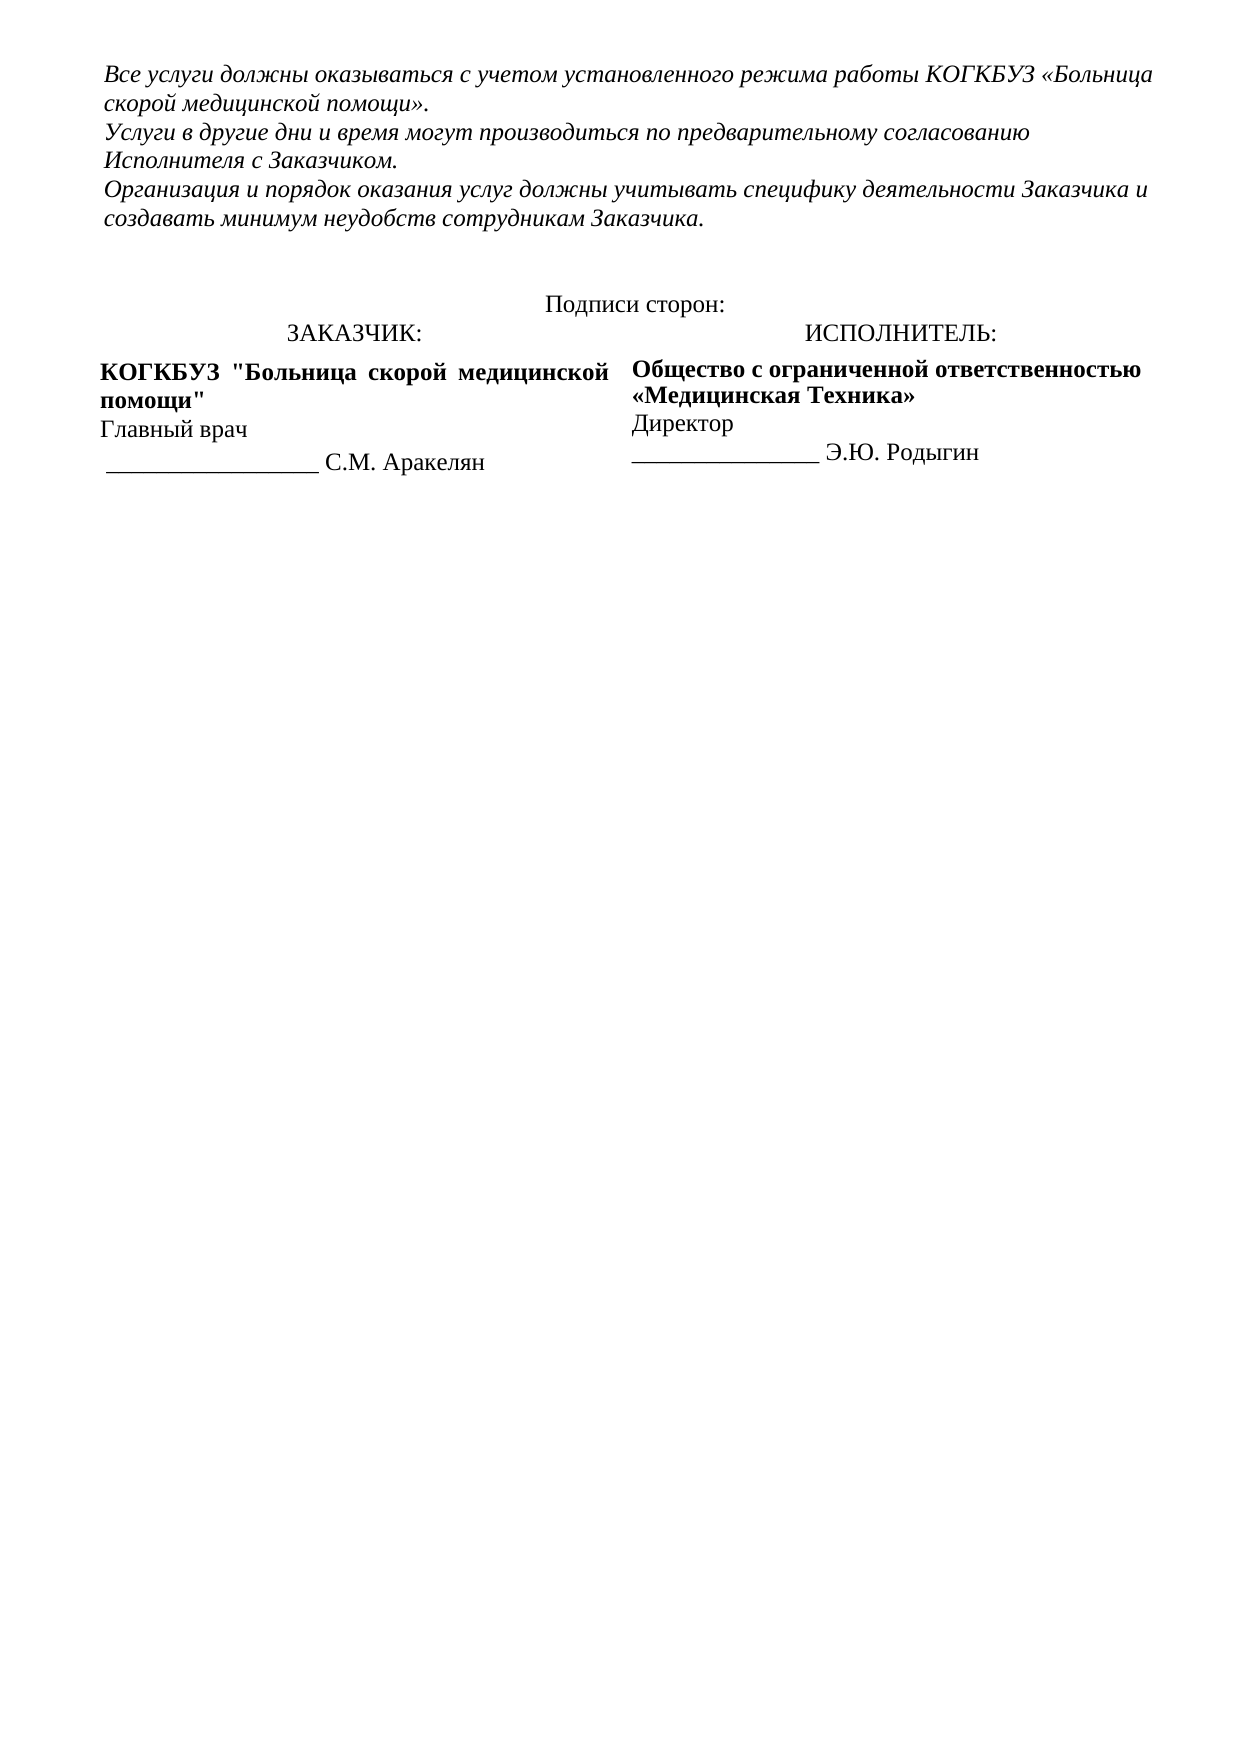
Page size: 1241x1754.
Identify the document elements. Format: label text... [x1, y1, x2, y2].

text Организация и порядок оказания услуг должны учитывать специфику деятельности Заказчика и создавать минимум неудобств сотрудникам Заказчика. [103, 174, 1167, 232]
table_cell КОГКБУЗ "Больница скорой медицинской помощи" Главный врач _________________ С.М. Аракелян [89, 357, 620, 480]
table_cell Общество с ограниченной ответственностью «Медицинская Техника» Директор _______________ Э.Ю. Родыгин [620, 357, 1181, 480]
text Все услуги должны оказываться с учетом установленного режима работы КОГКБУЗ «Больница скорой медицинской помощи». [103, 59, 1167, 117]
table_header ЗАКАЗЧИК: [89, 318, 620, 357]
text Подписи сторон: [103, 289, 1167, 318]
text Услуги в другие дни и время могут производиться по предварительному согласованию Исполнителя с Заказчиком. [103, 117, 1167, 174]
table_header ИСПОЛНИТЕЛЬ: [620, 318, 1181, 357]
